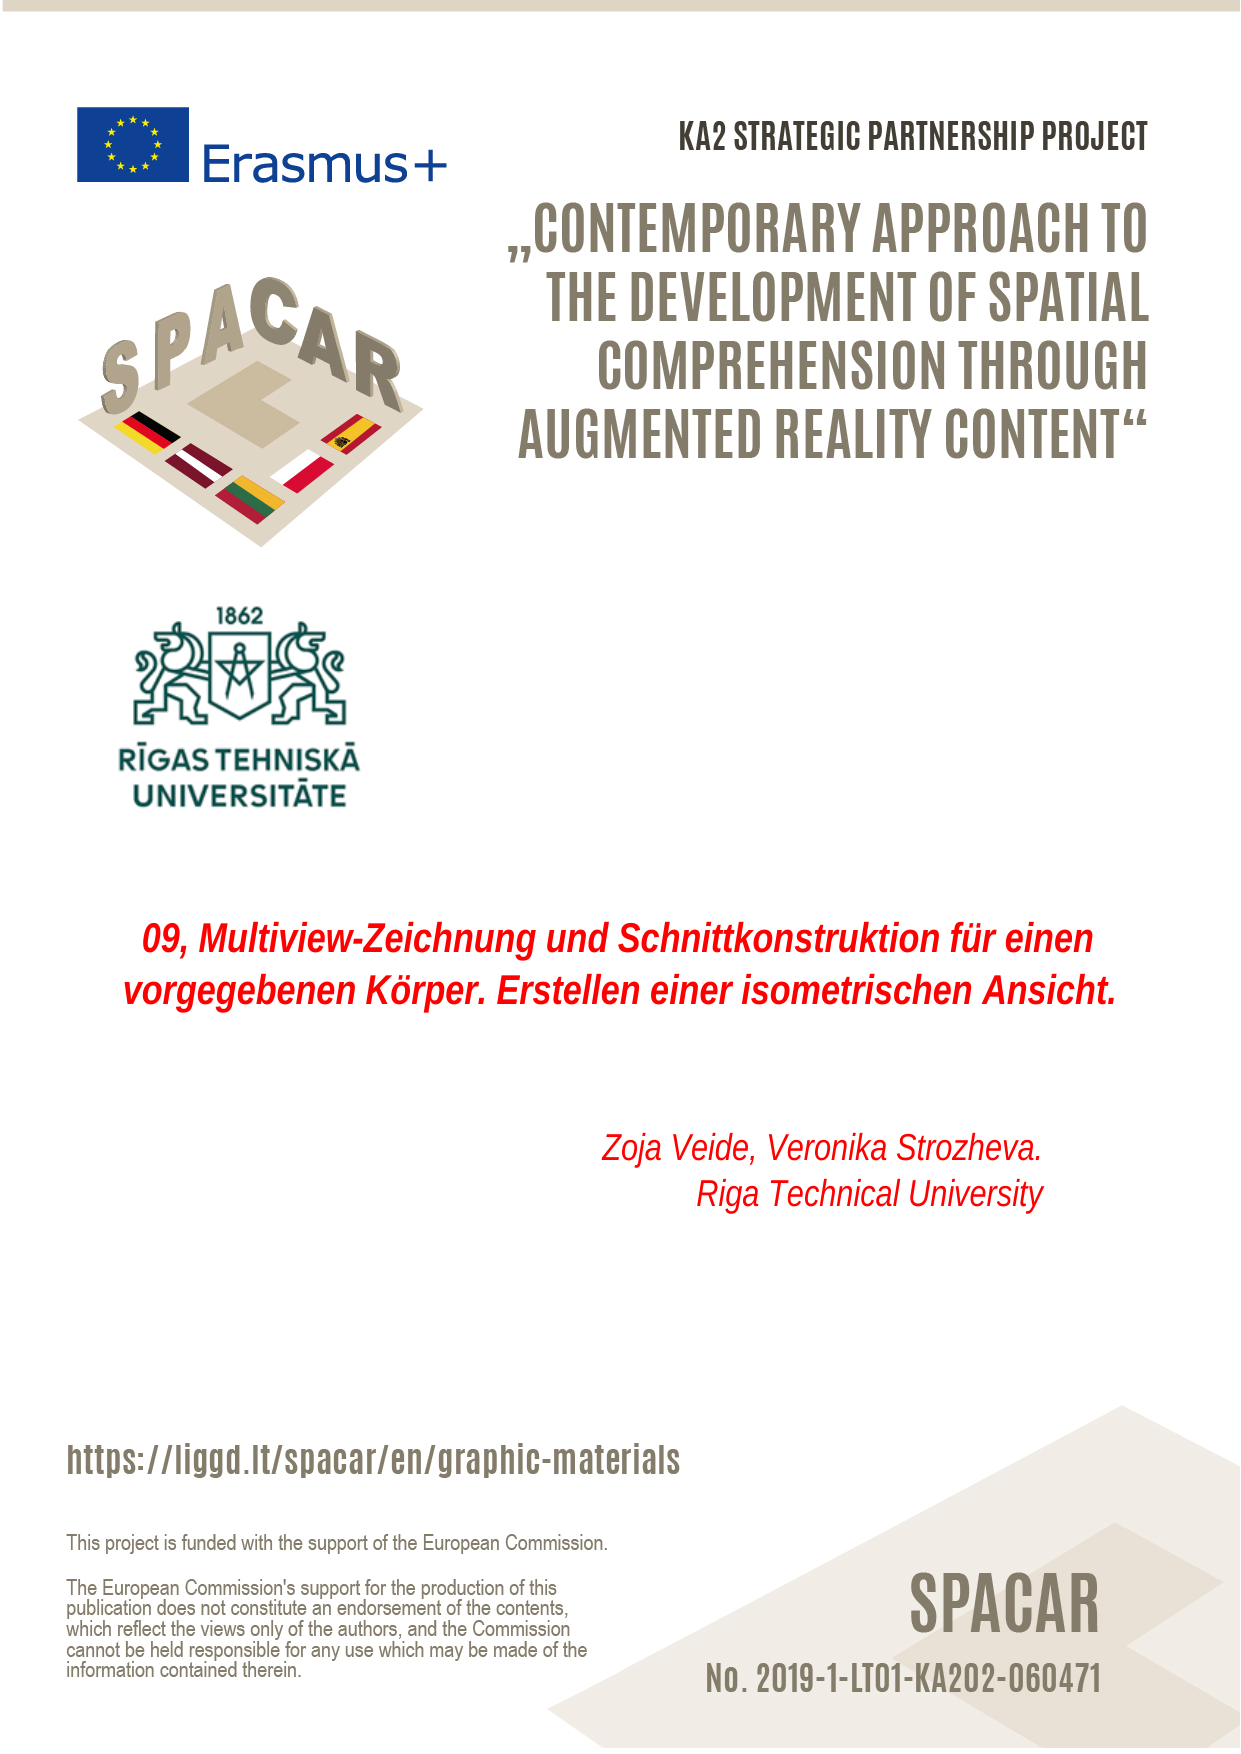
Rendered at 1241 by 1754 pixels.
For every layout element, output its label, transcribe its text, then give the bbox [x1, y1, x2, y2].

picture [2, 0, 1241, 1748]
text Zoja Veide, Veronika Strozheva. Riga Technical University [89, 1125, 1047, 1214]
text 09, Multiview-Zeichnung und Schnittkonstruktion für einen vorgegebenen Körper. Erstellen einer isometrischen Ansicht. [89, 913, 1152, 1043]
